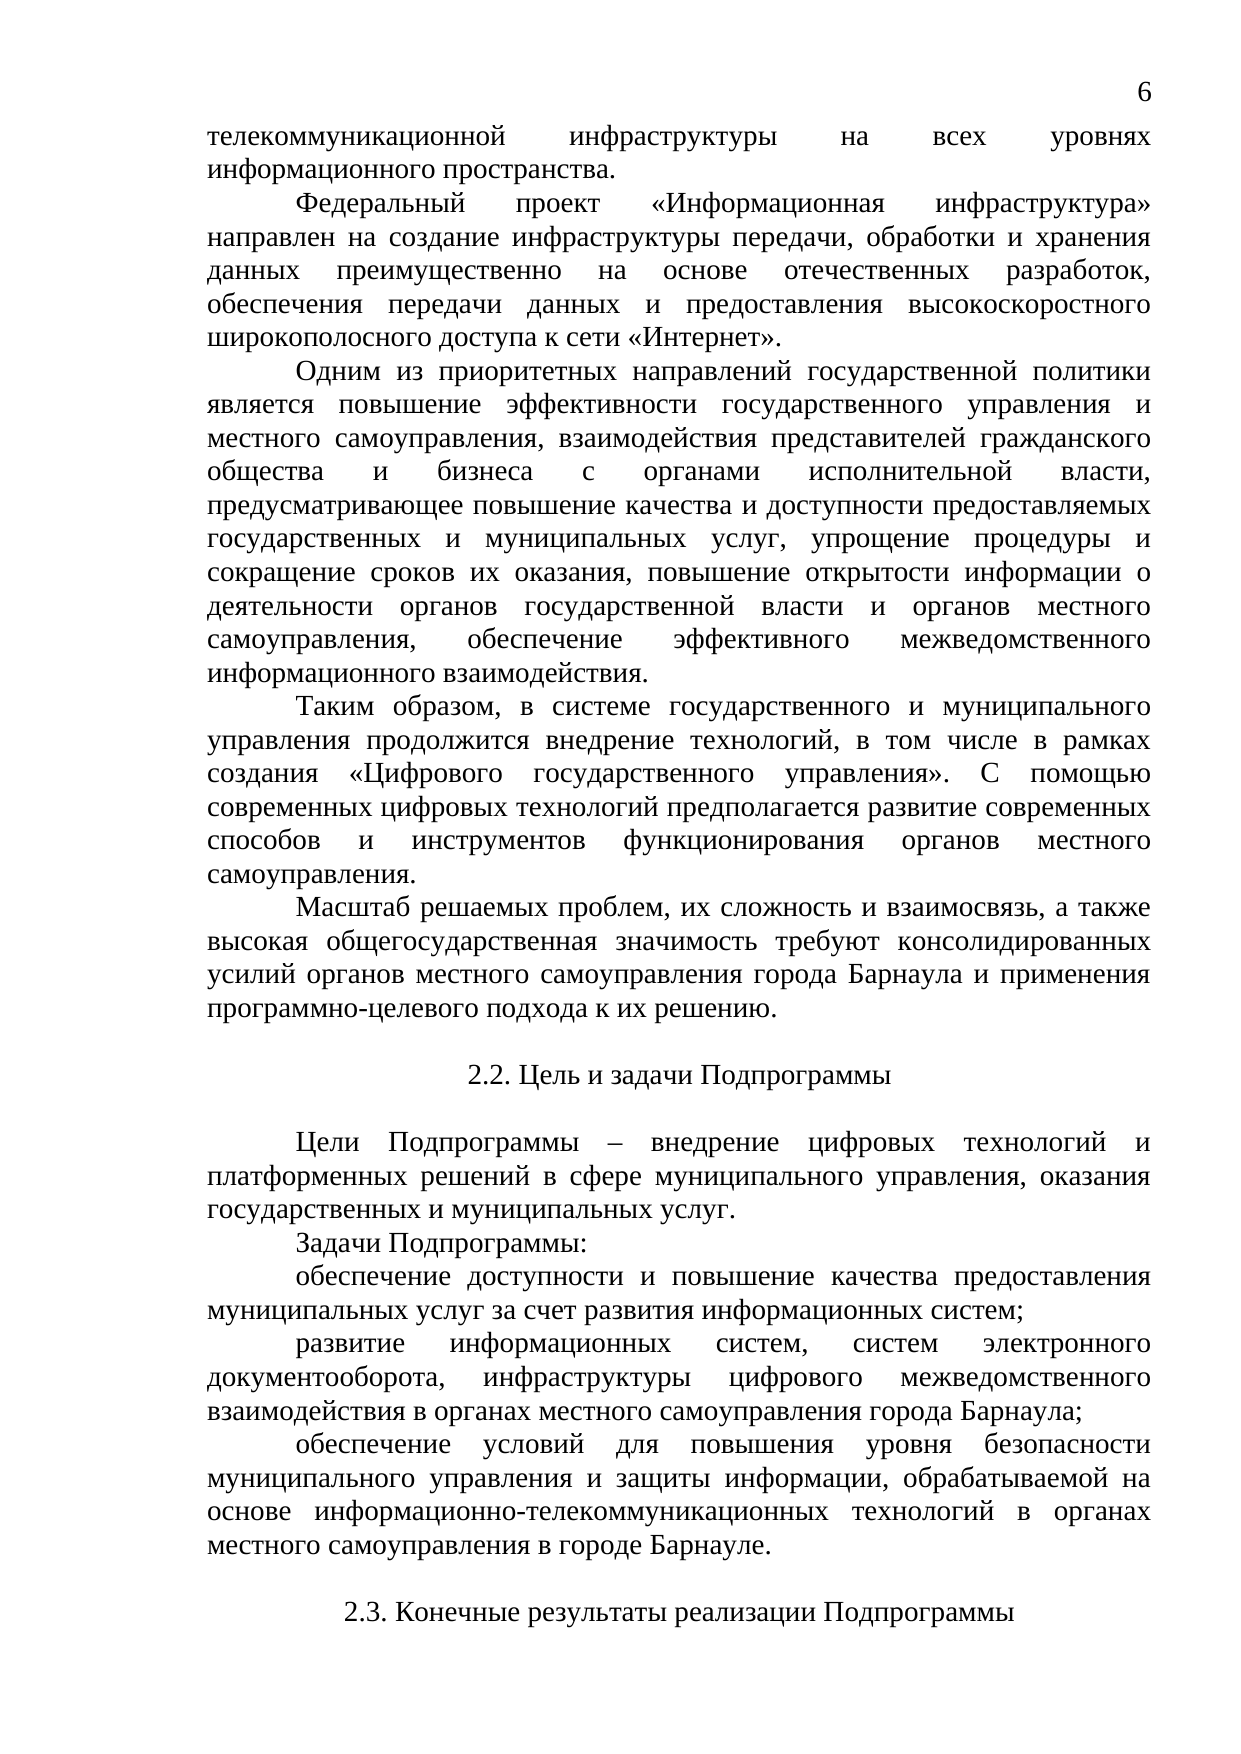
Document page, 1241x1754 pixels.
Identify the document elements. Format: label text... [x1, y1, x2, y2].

text Таким образом, в системе государственного и муниципального управления продолжится внедрение технологий, в том числе в рамках создания «Цифрового государственного управления». С помощью современных цифровых технологий предполагается развитие современных способов и инструментов функционирования органов местного самоуправления. [207, 688, 1152, 889]
text Масштаб решаемых проблем, их сложность и взаимосвязь, а также высокая общегосударственная значимость требуют консолидированных усилий органов местного самоуправления города Барнаула и применения программно-целевого подхода к их решению. [207, 889, 1152, 1024]
text развитие информационных систем, систем электронного документооборота, инфраструктуры цифрового межведомственного взаимодействия в органах местного самоуправления города Барнаула; [207, 1326, 1152, 1426]
text 2.3. Конечные результаты реализации Подпрограммы [207, 1594, 1152, 1627]
text обеспечение условий для повышения уровня безопасности муниципального управления и защиты информации, обрабатываемой на основе информационно-телекоммуникационных технологий в органах местного самоуправления в городе Барнауле. [207, 1426, 1152, 1560]
text обеспечение доступности и повышение качества предоставления муниципальных услуг за счет развития информационных систем; [207, 1258, 1152, 1326]
text Федеральный проект «Информационная инфраструктура» направлен на создание инфраструктуры передачи, обработки и хранения данных преимущественно на основе отечественных разработок, обеспечения передачи данных и предоставления высокоскоростного широкополосного доступа к сети «Интернет». [207, 185, 1152, 353]
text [207, 118, 1152, 185]
text 2.2. Цель и задачи Подпрограммы [207, 1057, 1152, 1091]
text Одним из приоритетных направлений государственной политики является повышение эффективности государственного управления и местного самоуправления, взаимодействия представителей гражданского общества и бизнеса с органами исполнительной власти, предусматривающее повышение качества и доступности предоставляемых государственных и муниципальных услуг, упрощение процедуры и сокращение сроков их оказания, повышение открытости информации о деятельности органов государственной власти и органов местного самоуправления, обеспечение эффективного межведомственного информационного взаимодействия. [207, 353, 1152, 688]
text Задачи Подпрограммы: [207, 1225, 1152, 1258]
text Цели Подпрограммы – внедрение цифровых технологий и платформенных решений в сфере муниципального управления, оказания государственных и муниципальных услуг. [207, 1124, 1152, 1225]
